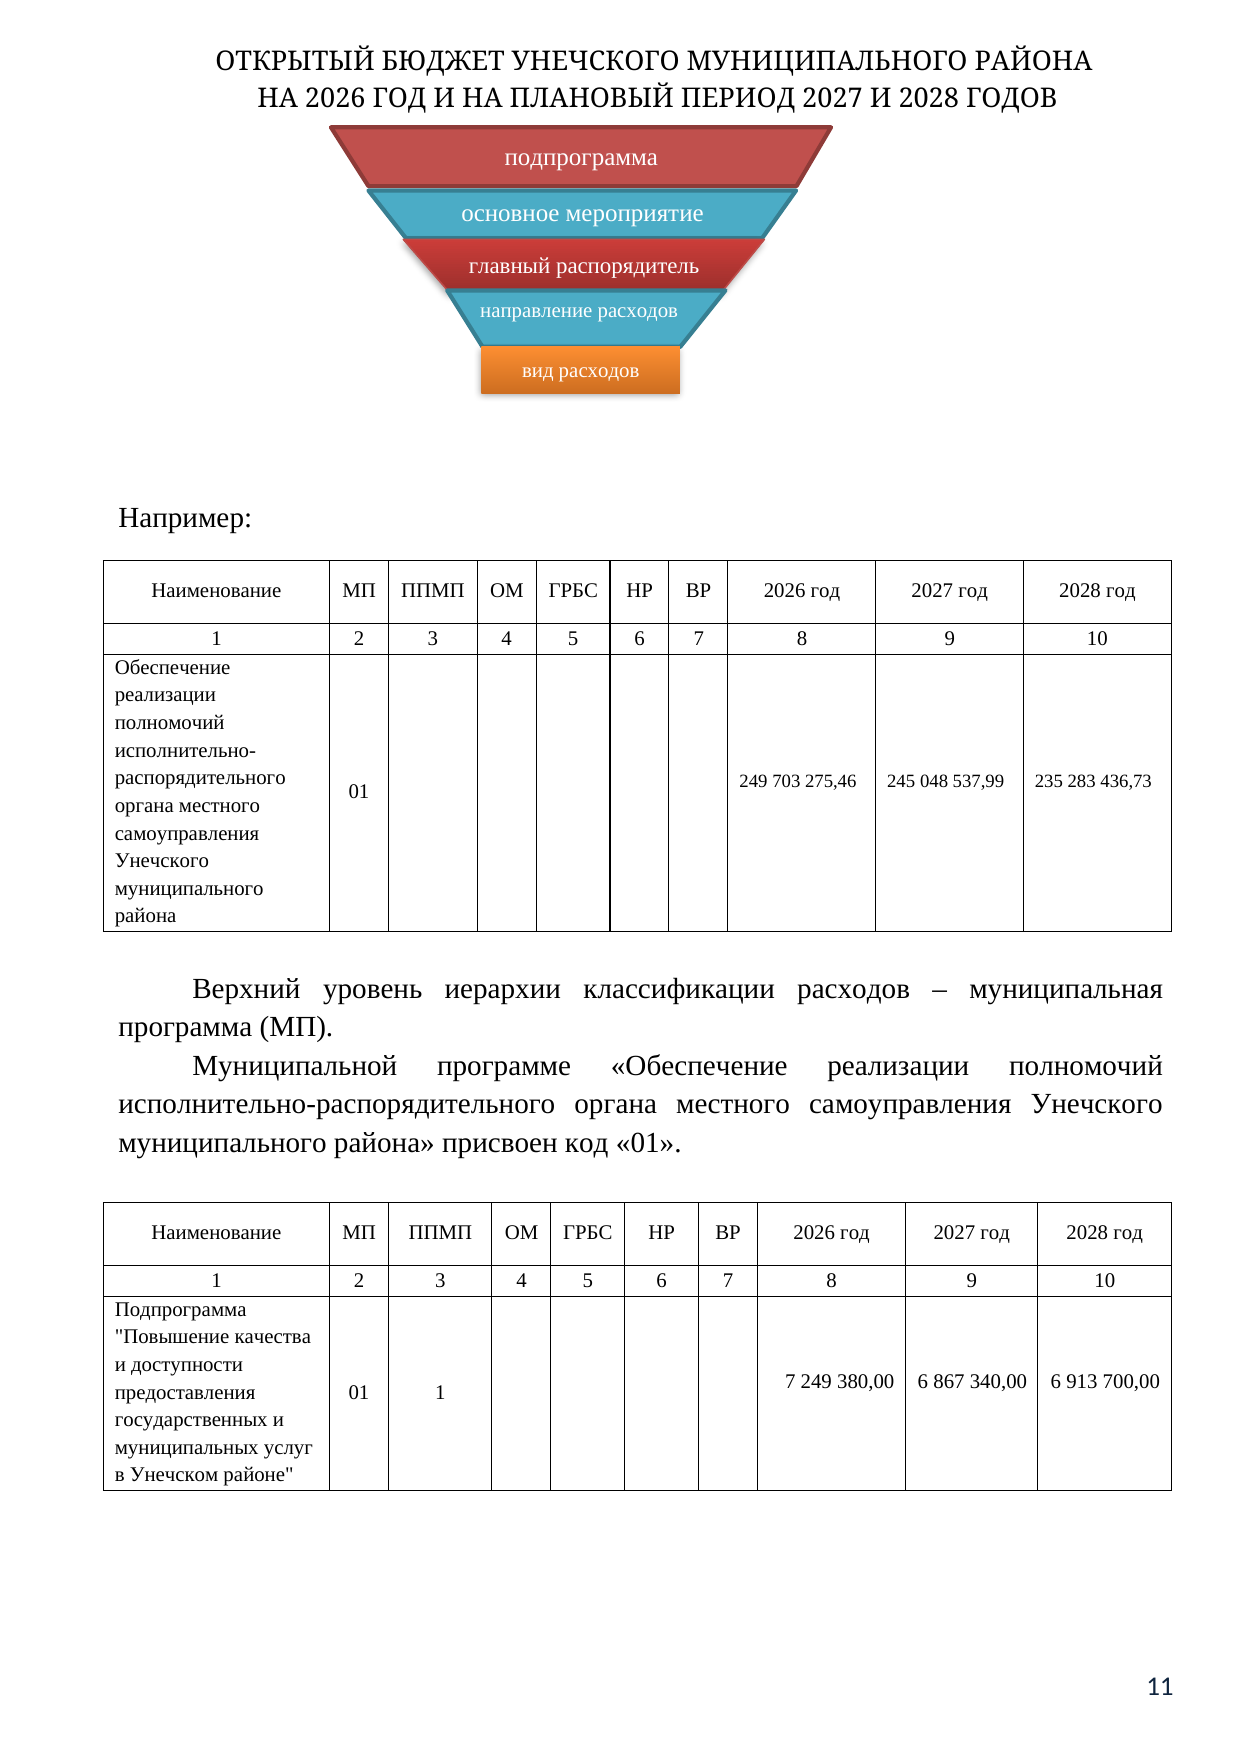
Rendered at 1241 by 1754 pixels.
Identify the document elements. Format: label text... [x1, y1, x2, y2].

table_cell [492, 1297, 550, 1490]
table_cell 01 [330, 655, 388, 931]
table_cell 8 [728, 624, 875, 654]
text Верхний уровень иерархии классификации расходов – муниципальная программа (МП). [118, 971, 1163, 1043]
table_cell 3 [389, 624, 477, 654]
table_header 2028 год [1024, 561, 1171, 622]
table_cell 4 [478, 624, 536, 654]
table_cell [389, 655, 477, 931]
text Муниципальной программе «Обеспечение реализации полномочий исполнительно-распорядительного органа местного самоуправления Унечского муниципального района» присвоен код «01». [118, 1048, 1163, 1158]
table_header МП [330, 1203, 388, 1264]
table_header ВР [669, 561, 727, 622]
table_cell 5 [537, 624, 609, 654]
table_cell 245 048 537,99 [876, 655, 1023, 931]
table_header МП [330, 561, 388, 622]
table_cell 7 [699, 1266, 757, 1296]
table_header НР [625, 1203, 698, 1264]
table_cell Обеспечение реализации полномочий исполнительно-распорядительного органа местного самоуправления Унечского муниципального района [104, 655, 329, 931]
table_cell 4 [492, 1266, 550, 1296]
table_header Наименование [104, 1203, 329, 1264]
table_cell 6 [611, 624, 668, 654]
table_cell 7 [669, 624, 727, 654]
table_cell [669, 655, 727, 931]
table_cell [625, 1297, 698, 1490]
table_cell 6 [625, 1266, 698, 1296]
table_cell 7 249 380,00 [758, 1297, 905, 1490]
table_cell 6 867 340,00 [906, 1297, 1037, 1490]
table_cell 6 913 700,00 [1038, 1297, 1171, 1490]
table_header ППМП [389, 1203, 491, 1264]
table_cell 5 [551, 1266, 624, 1296]
table_cell [551, 1297, 624, 1490]
table_header ГРБС [537, 561, 609, 622]
table_cell 10 [1038, 1266, 1171, 1296]
table_cell [537, 655, 609, 931]
text Например: [118, 501, 1163, 534]
table_header Наименование [104, 561, 329, 622]
table_cell 01 [330, 1297, 388, 1490]
table_header ГРБС [551, 1203, 624, 1264]
table_header 2026 год [758, 1203, 905, 1264]
table_header 2027 год [906, 1203, 1037, 1264]
table_cell 1 [104, 624, 329, 654]
table_cell 3 [389, 1266, 491, 1296]
table_cell [478, 655, 536, 931]
table_header 2027 год [876, 561, 1023, 622]
table_cell 10 [1024, 624, 1171, 654]
table_header 2026 год [728, 561, 875, 622]
table_cell 1 [389, 1297, 491, 1490]
table_header ОМ [492, 1203, 550, 1264]
table_cell 249 703 275,46 [728, 655, 875, 931]
table_header НР [611, 561, 668, 622]
table_cell 9 [906, 1266, 1037, 1296]
table_header 2028 год [1038, 1203, 1171, 1264]
table_cell 1 [104, 1266, 329, 1296]
table_cell 235 283 436,73 [1024, 655, 1171, 931]
table_cell 2 [330, 1266, 388, 1296]
table_cell 2 [330, 624, 388, 654]
table_cell [699, 1297, 757, 1490]
table_header ВР [699, 1203, 757, 1264]
table_cell Подпрограмма "Повышение качества и доступности предоставления государственных и муниципальных услуг в Унечском районе" [104, 1297, 329, 1490]
table_cell 8 [758, 1266, 905, 1296]
table_cell 9 [876, 624, 1023, 654]
table_header ППМП [389, 561, 477, 622]
table_header ОМ [478, 561, 536, 622]
table_cell [611, 655, 668, 931]
